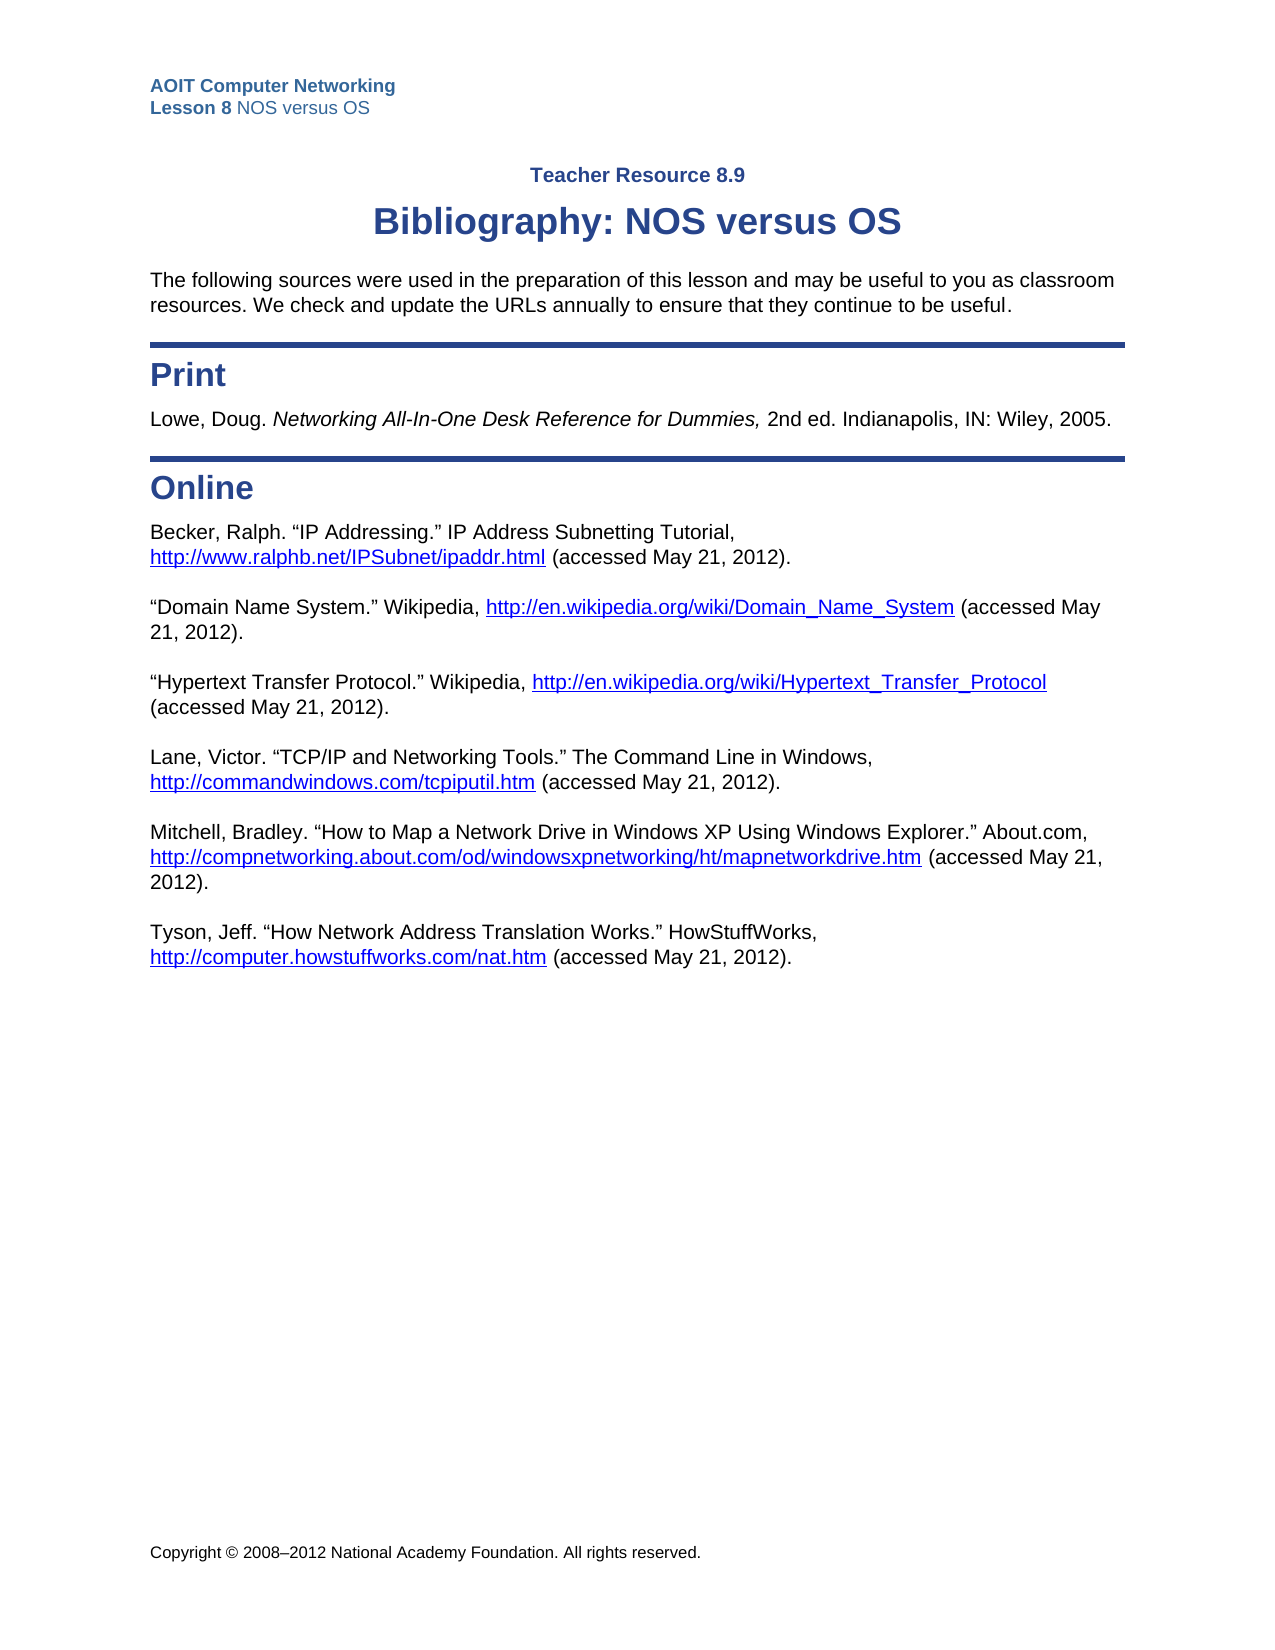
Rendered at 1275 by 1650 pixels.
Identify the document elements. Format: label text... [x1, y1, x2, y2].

text Mitchell, Bradley. “How to Map a Network Drive in Windows XP Using Windows Explorer.” About.com, http://compnetworking.about.com/od/windowsxpnetworking/ht/mapnetworkdrive.htm (accessed May 21, 2012). [150, 819, 1125, 894]
title Bibliography: NOS versus OS [150, 199, 1125, 242]
text Lowe, Doug. Networking All-In-One Desk Reference for Dummies, 2nd ed. Indianapolis, IN: Wiley, 2005. [150, 406, 1125, 431]
text Online [150, 462, 1125, 506]
text “Domain Name System.” Wikipedia, http://en.wikipedia.org/wiki/Domain_Name_System (accessed May 21, 2012). [150, 594, 1125, 644]
text “Hypertext Transfer Protocol.” Wikipedia, http://en.wikipedia.org/wiki/Hypertext_Transfer_Protocol (accessed May 21, 2012). [150, 669, 1125, 719]
text Tyson, Jeff. “How Network Address Translation Works.” HowStuffWorks, http://computer.howstuffworks.com/nat.htm (accessed May 21, 2012). [150, 919, 1125, 969]
text The following sources were used in the preparation of this lesson and may be useful to you as classroom resources. We check and update the URLs annually to ensure that they continue to be useful. [150, 267, 1125, 317]
text Teacher Resource 8.9 [150, 162, 1125, 186]
text Lane, Victor. “TCP/IP and Networking Tools.” The Command Line in Windows, http://commandwindows.com/tcpiputil.htm (accessed May 21, 2012). [150, 744, 1125, 794]
text Becker, Ralph. “IP Addressing.” IP Address Subnetting Tutorial, http://www.ralphb.net/IPSubnet/ipaddr.html (accessed May 21, 2012). [150, 519, 1125, 569]
text Print [150, 348, 1125, 393]
